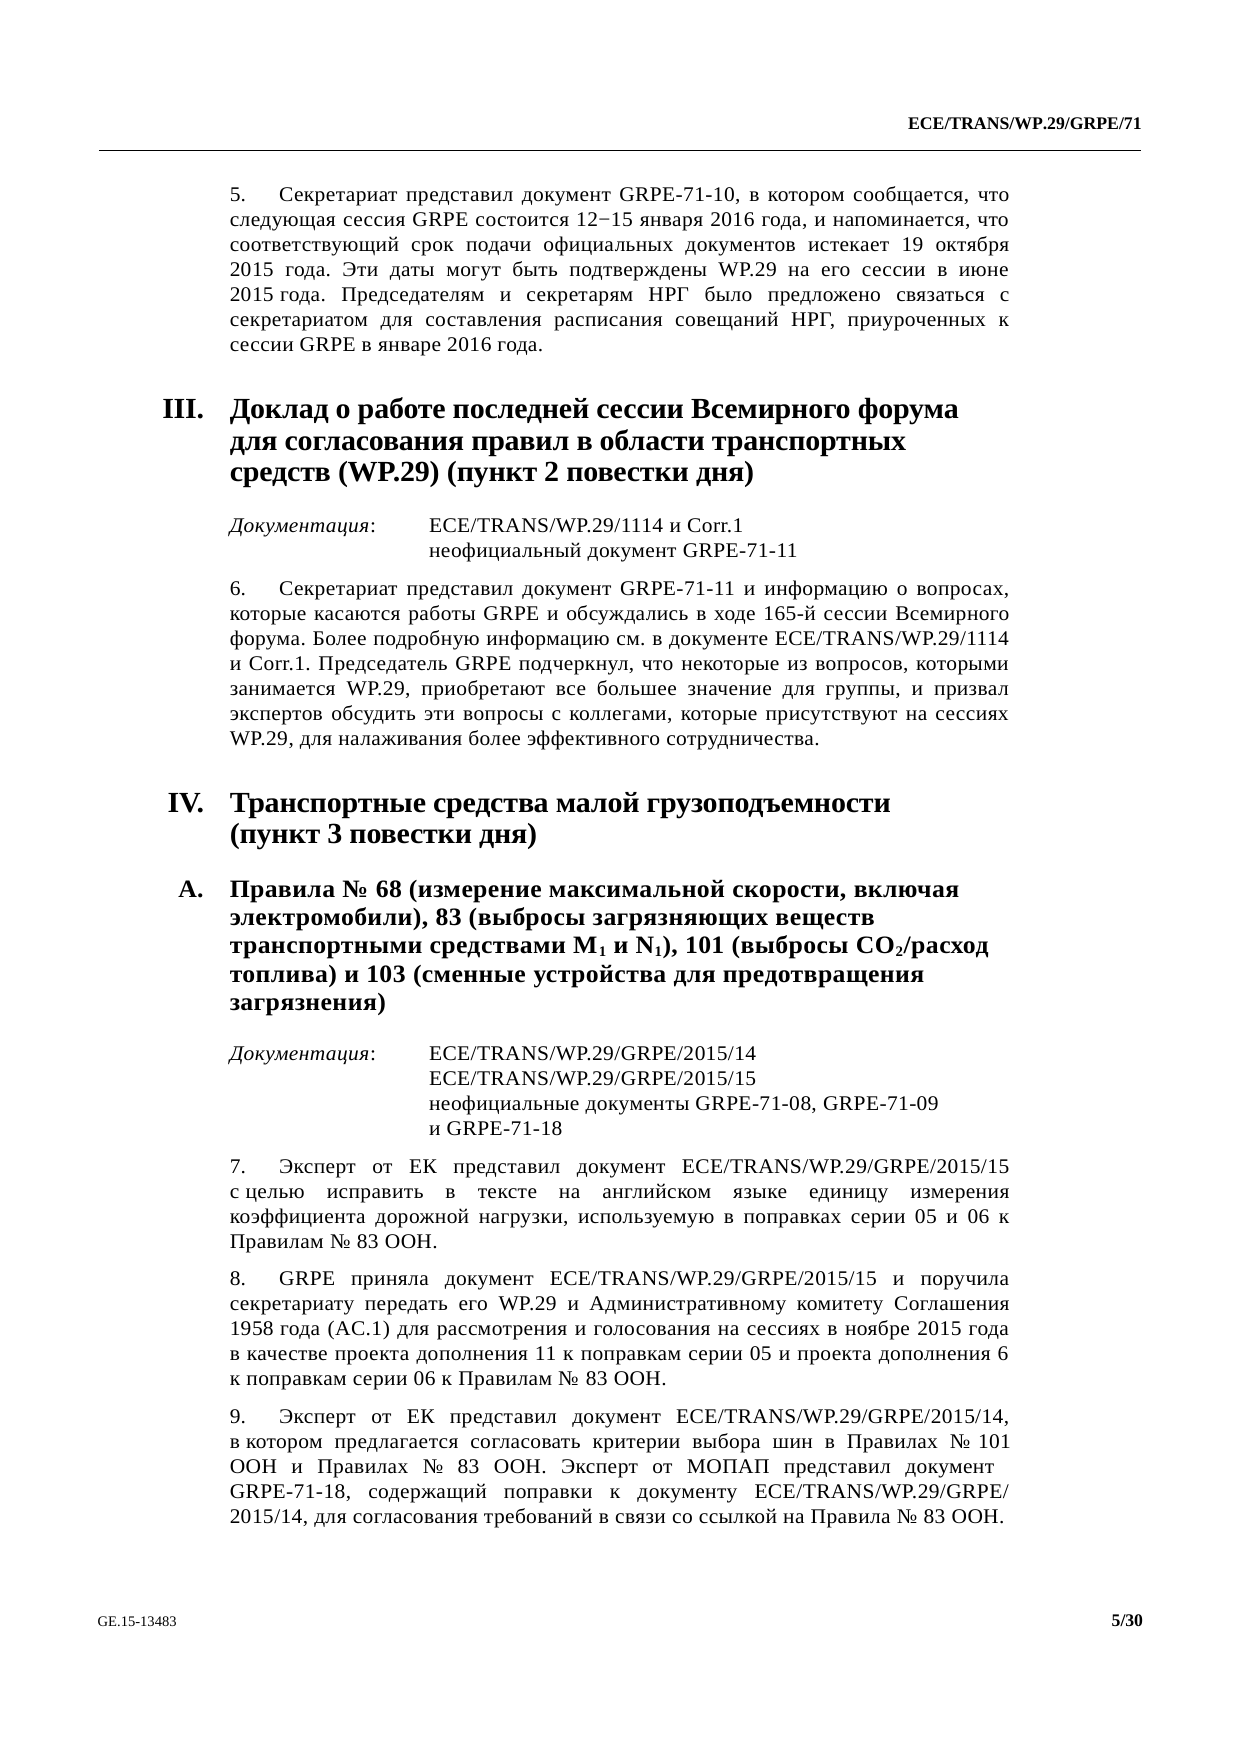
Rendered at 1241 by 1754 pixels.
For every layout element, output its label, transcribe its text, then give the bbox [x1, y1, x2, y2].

text A. Правила № 68 (измерение максимальной скорости, включая электромобили), 83 (выбросы загрязняющих веществ транспортными средствами M1 и N1), 101 (выбросы СО2/расход топлива) и 103 (сменные устройства для предотвращения загрязнения) [97, 875, 1011, 1016]
text Документация: ECE/TRANS/WP.29/GRPE/2015/14 ECE/TRANS/WP.29/GRPE/2015/15 неофициальные документы GRPE-71-08, GRPE-71-09 и GRPE-71-18 [229, 1041, 1011, 1141]
text 9. Эксперт от ЕК представил документ ECE/TRANS/WP.29/GRPE/2015/14, в котором предлагается согласовать критерии выбора шин в Правилах № 101 ООН и Правилах № 83 ООН. Эксперт от МОПАП представил документ GRPE-71-18, содержащий поправки к документу ECE/TRANS/WP.29/GRPE/ 2015/14, для согласования требований в связи со ссылкой на Правила № 83 ООН. [229, 1403, 1011, 1528]
text 6. Секретариат представил документ GRPE-71-11 и информацию о вопросах, которые касаются работы GRPE и обсуждались в ходе 165-й сессии Всемирного форума. Более подробную информацию см. в документе ECE/TRANS/WP.29/1114 и Corr.1. Председатель GRPE подчеркнул, что некоторые из вопросов, которыми занимается WP.29, приобретают все большее значение для группы, и призвал экспертов обсудить эти вопросы с коллегами, которые присутствуют на сессиях WP.29, для налаживания более эффективного сотрудничества. [229, 575, 1011, 750]
text III. Доклад о работе последней сессии Всемирного форума для согласования правил в области транспортных средств (WP.29) (пункт 2 повестки дня) [97, 394, 1011, 488]
text Документация: ECE/TRANS/WP.29/1114 и Corr.1 неофициальный документ GRPE-71-11 [229, 513, 1011, 563]
text IV. Транспортные средства малой грузоподъемности (пункт 3 повестки дня) [97, 788, 1011, 850]
text 7. Эксперт от ЕК представил документ ECE/TRANS/WP.29/GRPE/2015/15 с целью исправить в тексте на английском языке единицу измерения коэффициента дорожной нагрузки, используемую в поправках серии 05 и 06 к Правилам № 83 ООН. [229, 1153, 1011, 1253]
text 8. GRPE приняла документ ECE/TRANS/WP.29/GRPE/2015/15 и поручила секретариату передать его WP.29 и Административному комитету Соглашения 1958 года (AC.1) для рассмотрения и голосования на сессиях в ноябре 2015 года в качестве проекта дополнения 11 к поправкам серии 05 и проекта дополнения 6 к поправкам серии 06 к Правилам № 83 ООН. [229, 1266, 1011, 1391]
text 5. Секретариат представил документ GRPE-71-10, в котором сообщается, что следующая сессия GRPE состоится 12−15 января 2016 года, и напоминается, что соответствующий срок подачи официальных документов истекает 19 октября 2015 года. Эти даты могут быть подтверждены WP.29 на его сессии в июне 2015 года. Председателям и секретарям НРГ было предложено связаться с секретариатом для составления расписания совещаний НРГ, приуроченных к сессии GRPE в январе 2016 года. [229, 181, 1011, 356]
